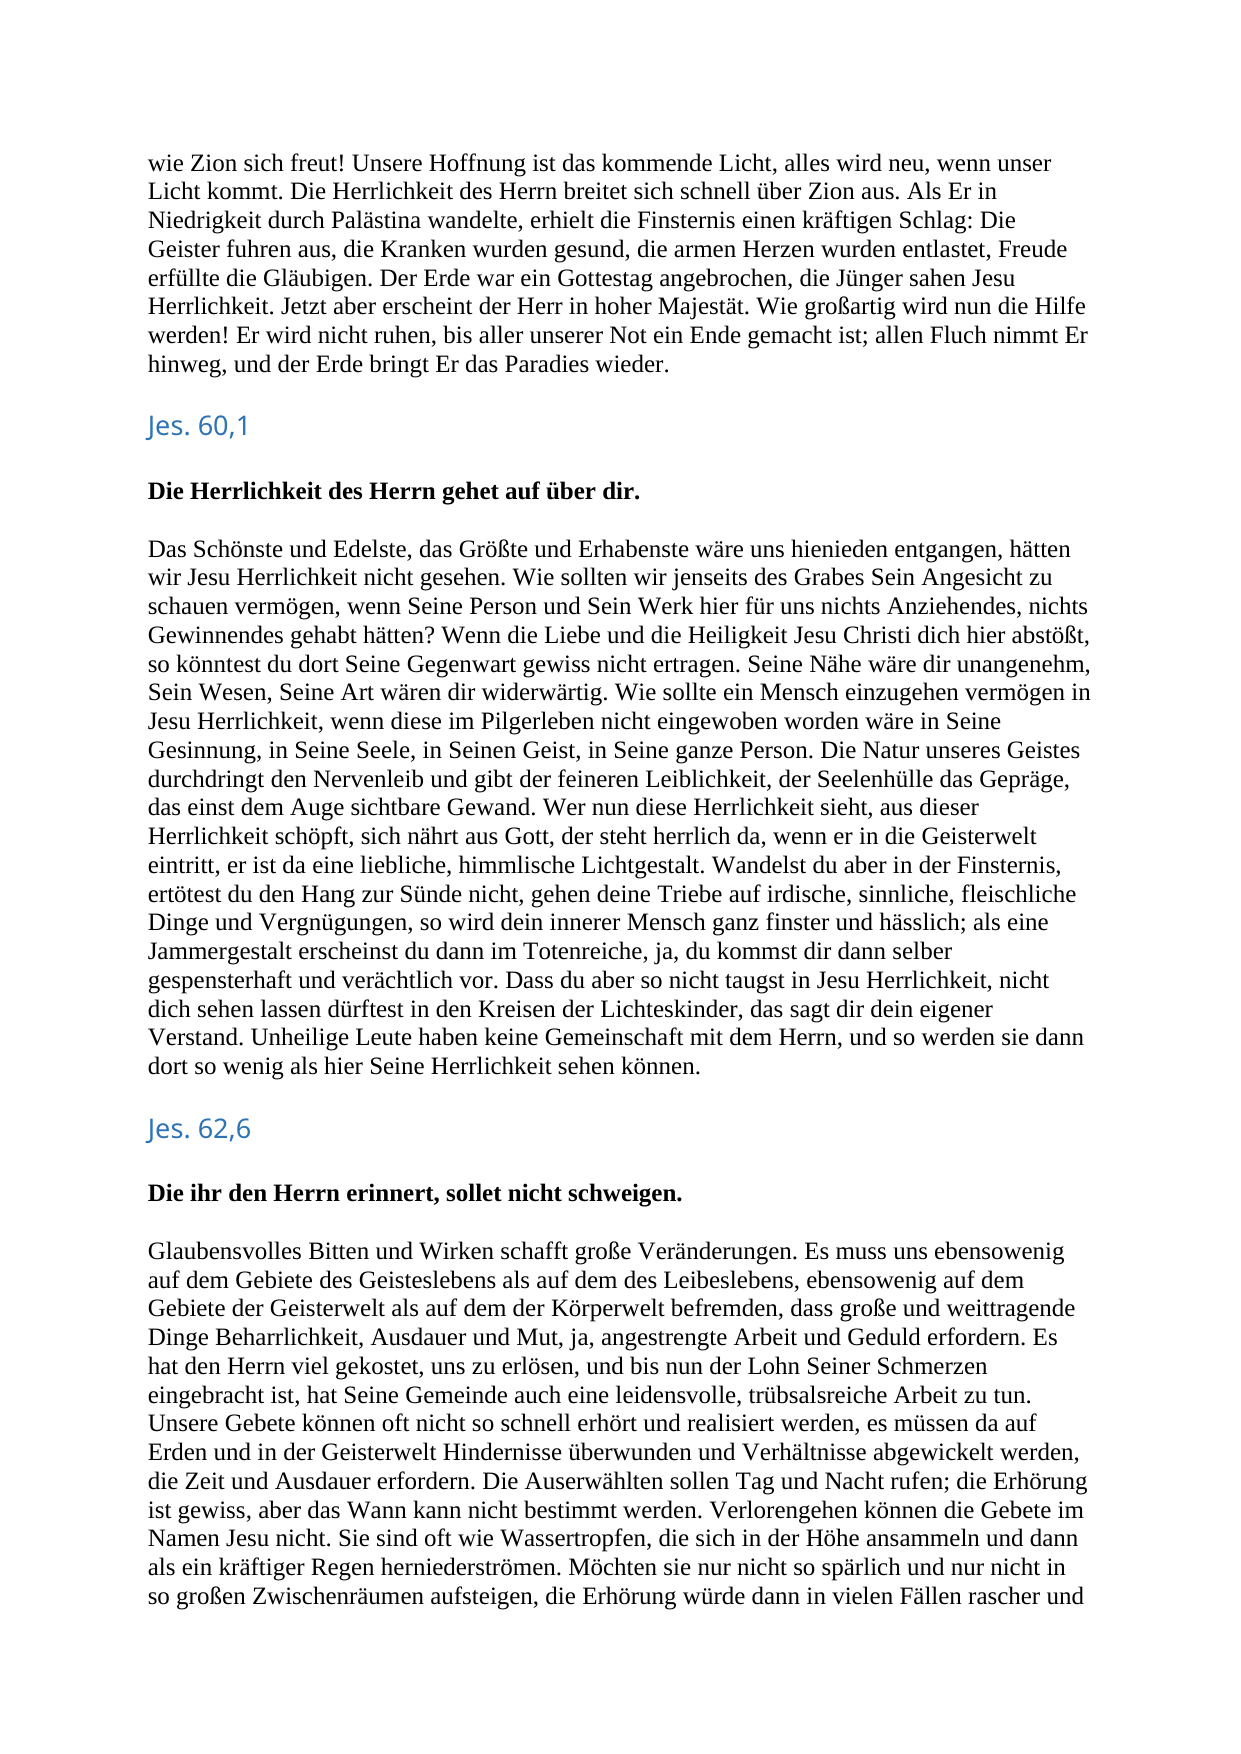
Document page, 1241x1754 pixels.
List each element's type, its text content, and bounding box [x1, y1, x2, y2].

text Das Schönste und Edelste, das Größte und Erhabenste wäre uns hienieden entgangen, hätten wir Jesu Herrlichkeit nicht gesehen. Wie sollten wir jenseits des Grabes Sein Angesicht zu schauen vermögen, wenn Seine Person und Sein Werk hier für uns nichts Anziehendes, nichts Gewinnendes gehabt hätten? Wenn die Liebe und die Heiligkeit Jesu Christi dich hier abstößt, so könntest du dort Seine Gegenwart gewiss nicht ertragen. Seine Nähe wäre dir unangenehm, Sein Wesen, Seine Art wären dir widerwärtig. Wie sollte ein Mensch einzugehen vermögen in Jesu Herrlichkeit, wenn diese im Pilgerleben nicht eingewoben worden wäre in Seine Gesinnung, in Seine Seele, in Seinen Geist, in Seine ganze Person. Die Natur unseres Geistes durchdringt den Nervenleib und gibt der feineren Leiblichkeit, der Seelenhülle das Gepräge, das einst dem Auge sichtbare Gewand. Wer nun diese Herrlichkeit sieht, aus dieser Herrlichkeit schöpft, sich nährt aus Gott, der steht herrlich da, wenn er in die Geisterwelt eintritt, er ist da eine liebliche, himmlische Lichtgestalt. Wandelst du aber in der Finsternis, ertötest du den Hang zur Sünde nicht, gehen deine Triebe auf irdische, sinnliche, fleischliche Dinge und Vergnügungen, so wird dein innerer Mensch ganz finster und hässlich; als eine Jammergestalt erscheinst du dann im Totenreiche, ja, du kommst dir dann selber gespensterhaft und verächtlich vor. Dass du aber so nicht taugst in Jesu Herrlichkeit, nicht dich sehen lassen dürftest in den Kreisen der Lichteskinder, das sagt dir dein eigener Verstand. Unheilige Leute haben keine Gemeinschaft mit dem Herrn, und so werden sie dann dort so wenig als hier Seine Herrlichkeit sehen können. [148, 534, 1093, 1080]
text Die Herrlichkeit des Herrn gehet auf über dir. [148, 476, 1093, 504]
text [148, 148, 1093, 378]
subtitle Jes. 62,6 [148, 1109, 1093, 1146]
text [148, 1236, 1093, 1610]
subtitle Jes. 60,1 [148, 407, 1093, 444]
text Die ihr den Herrn erinnert, sollet nicht schweigen. [148, 1178, 1093, 1207]
